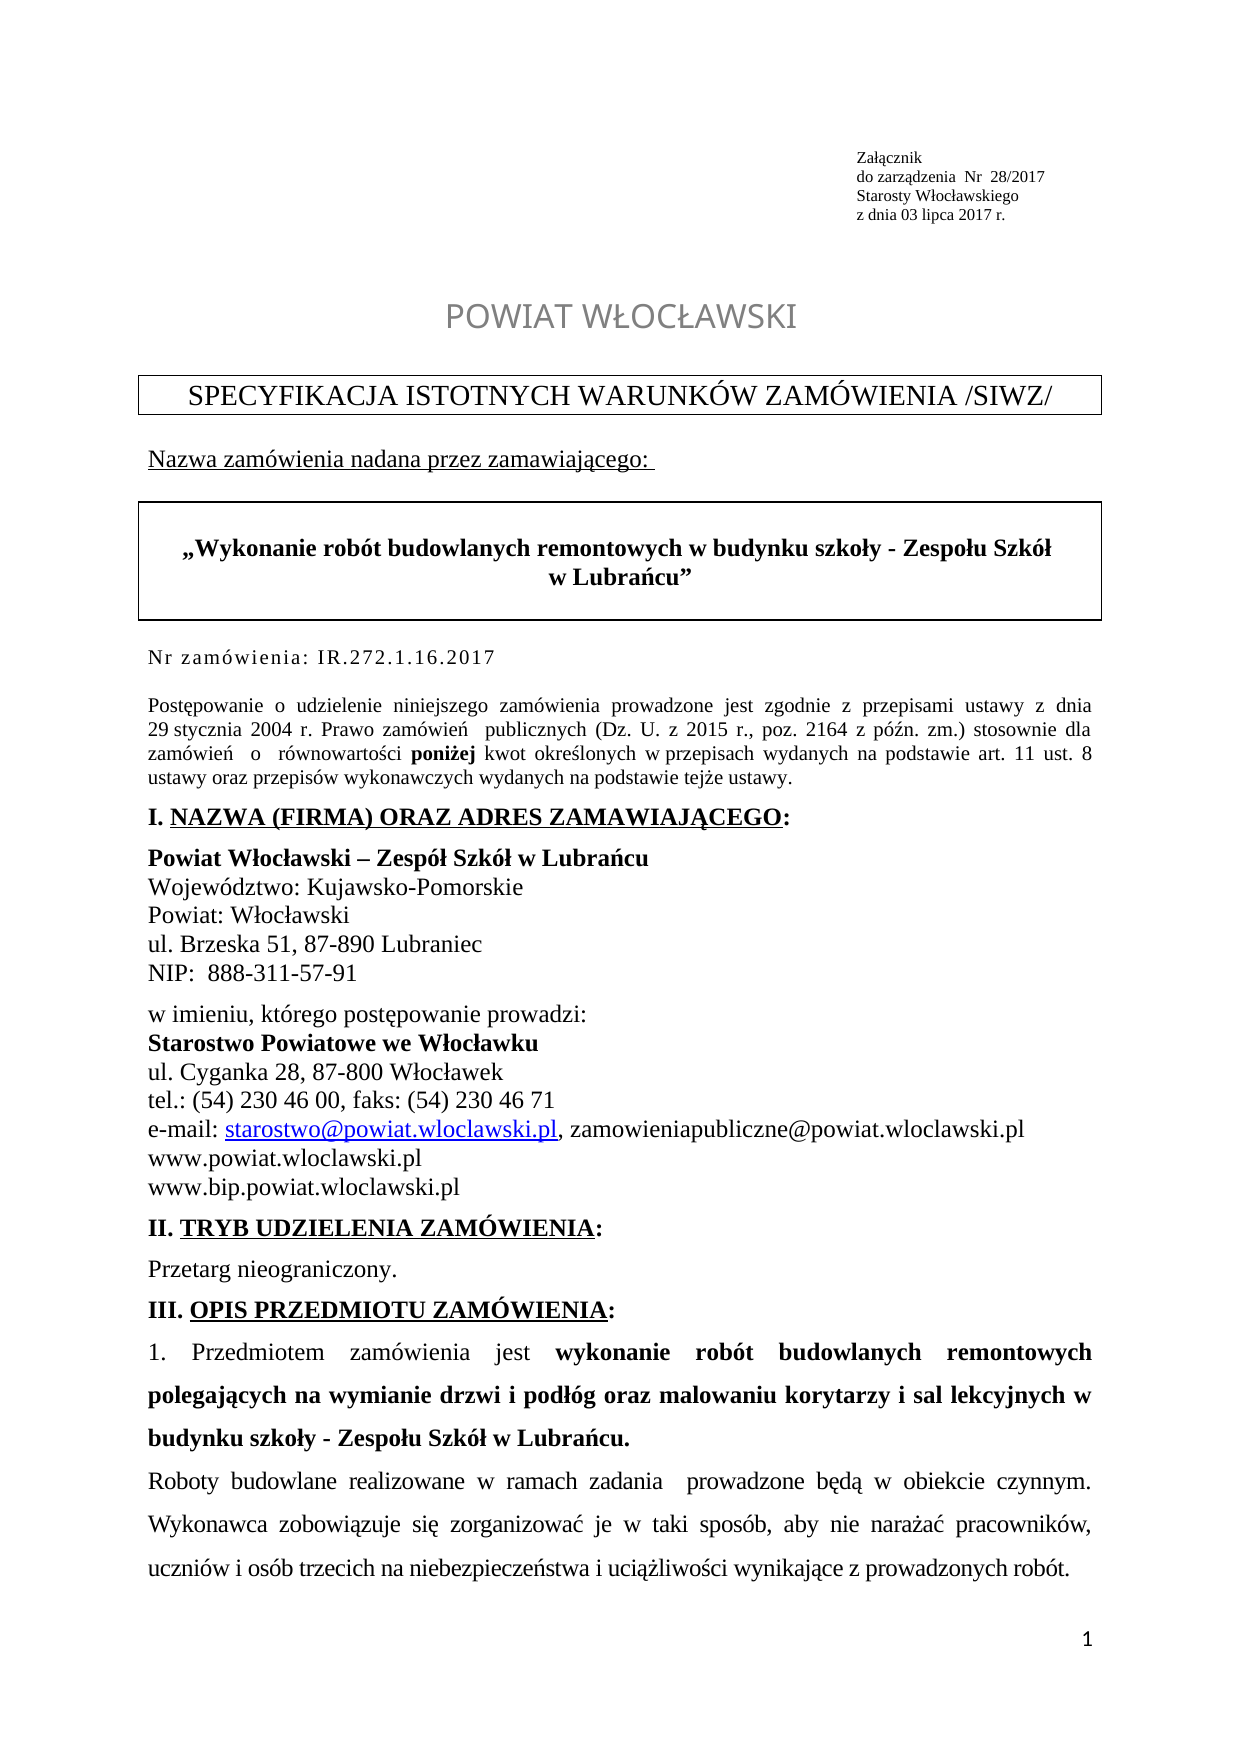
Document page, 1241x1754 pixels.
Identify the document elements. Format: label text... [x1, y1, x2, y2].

text do zarządzenia Nr 28/2017 [856, 167, 1093, 186]
text II. TRYB UDZIELENIA ZAMÓWIENIA: [148, 1213, 1093, 1242]
text „Wykonanie robót budowlanych remontowych w budynku szkoły - Zespołu Szkół w Lubrańcu” [148, 533, 1093, 591]
text Przetarg nieograniczony. [148, 1254, 1093, 1283]
text Roboty budowlane realizowane w ramach zadania prowadzone będą w obiekcie czynnym. Wykonawca zobowiązuje się zorganizować je w taki sposób, aby nie narażać pracowników, uczniów i osób trzecich na niebezpieczeństwa i uciążliwości wynikające z prowadzonych robót. [148, 1466, 1093, 1581]
text NIP: 888-311-57-91 [148, 958, 1093, 987]
text tel.: (54) 230 46 00, faks: (54) 230 46 71 [148, 1085, 1093, 1114]
text w imieniu, którego postępowanie prowadzi: [148, 999, 1093, 1028]
text 1. Przedmiotem zamówienia jest wykonanie robót budowlanych remontowych polegających na wymianie drzwi i podłóg oraz malowaniu korytarzy i sal lekcyjnych w budynku szkoły - Zespołu Szkół w Lubrańcu. [148, 1337, 1093, 1452]
text Postępowanie o udzielenie niniejszego zamówienia prowadzone jest zgodnie z przepisami ustawy z dnia 29 stycznia 2004 r. Prawo zamówień publicznych (Dz. U. z 2015 r., poz. 2164 z późn. zm.) stosownie dla zamówień o równowartości poniżej kwot określonych w przepisach wydanych na podstawie art. 11 ust. 8 ustawy oraz przepisów wykonawczych wydanych na podstawie tejże ustawy. [148, 693, 1093, 789]
text www.powiat.wloclawski.pl [148, 1143, 1093, 1172]
text Starostwo Powiatowe we Włocławku [148, 1028, 1093, 1057]
text Załącznik [856, 148, 1093, 167]
text www.bip.powiat.wloclawski.pl [148, 1172, 1093, 1200]
text I. NAZWA (FIRMA) ORAZ ADRES ZAMAWIAJĄCEGO: [148, 802, 1093, 830]
text ul. Cyganka 28, 87-800 Włocławek [148, 1057, 1093, 1085]
text Starosty Włocławskiego [856, 186, 1093, 205]
text Nr zamówienia: IR.272.1.16.2017 [148, 645, 1093, 669]
text Województwo: Kujawsko-Pomorskie [148, 872, 1093, 900]
text Powiat: Włocławski [148, 900, 1093, 929]
text Nazwa zamówienia nadana przez zamawiającego: [148, 444, 1093, 473]
text Powiat Włocławski – Zespół Szkół w Lubrańcu [148, 843, 1093, 872]
text III. OPIS PRZEDMIOTU ZAMÓWIENIA: [148, 1295, 1093, 1324]
text z dnia 03 lipca 2017 r. [856, 205, 1093, 224]
text SPECYFIKACJA ISTOTNYCH WARUNKÓW ZAMÓWIENIA /SIWZ/ [139, 376, 1101, 414]
text ul. Brzeska 51, 87-890 Lubraniec [148, 929, 1093, 958]
text e-mail: starostwo@powiat.wloclawski.pl, zamowieniapubliczne@powiat.wloclawski.pl [148, 1114, 1093, 1143]
